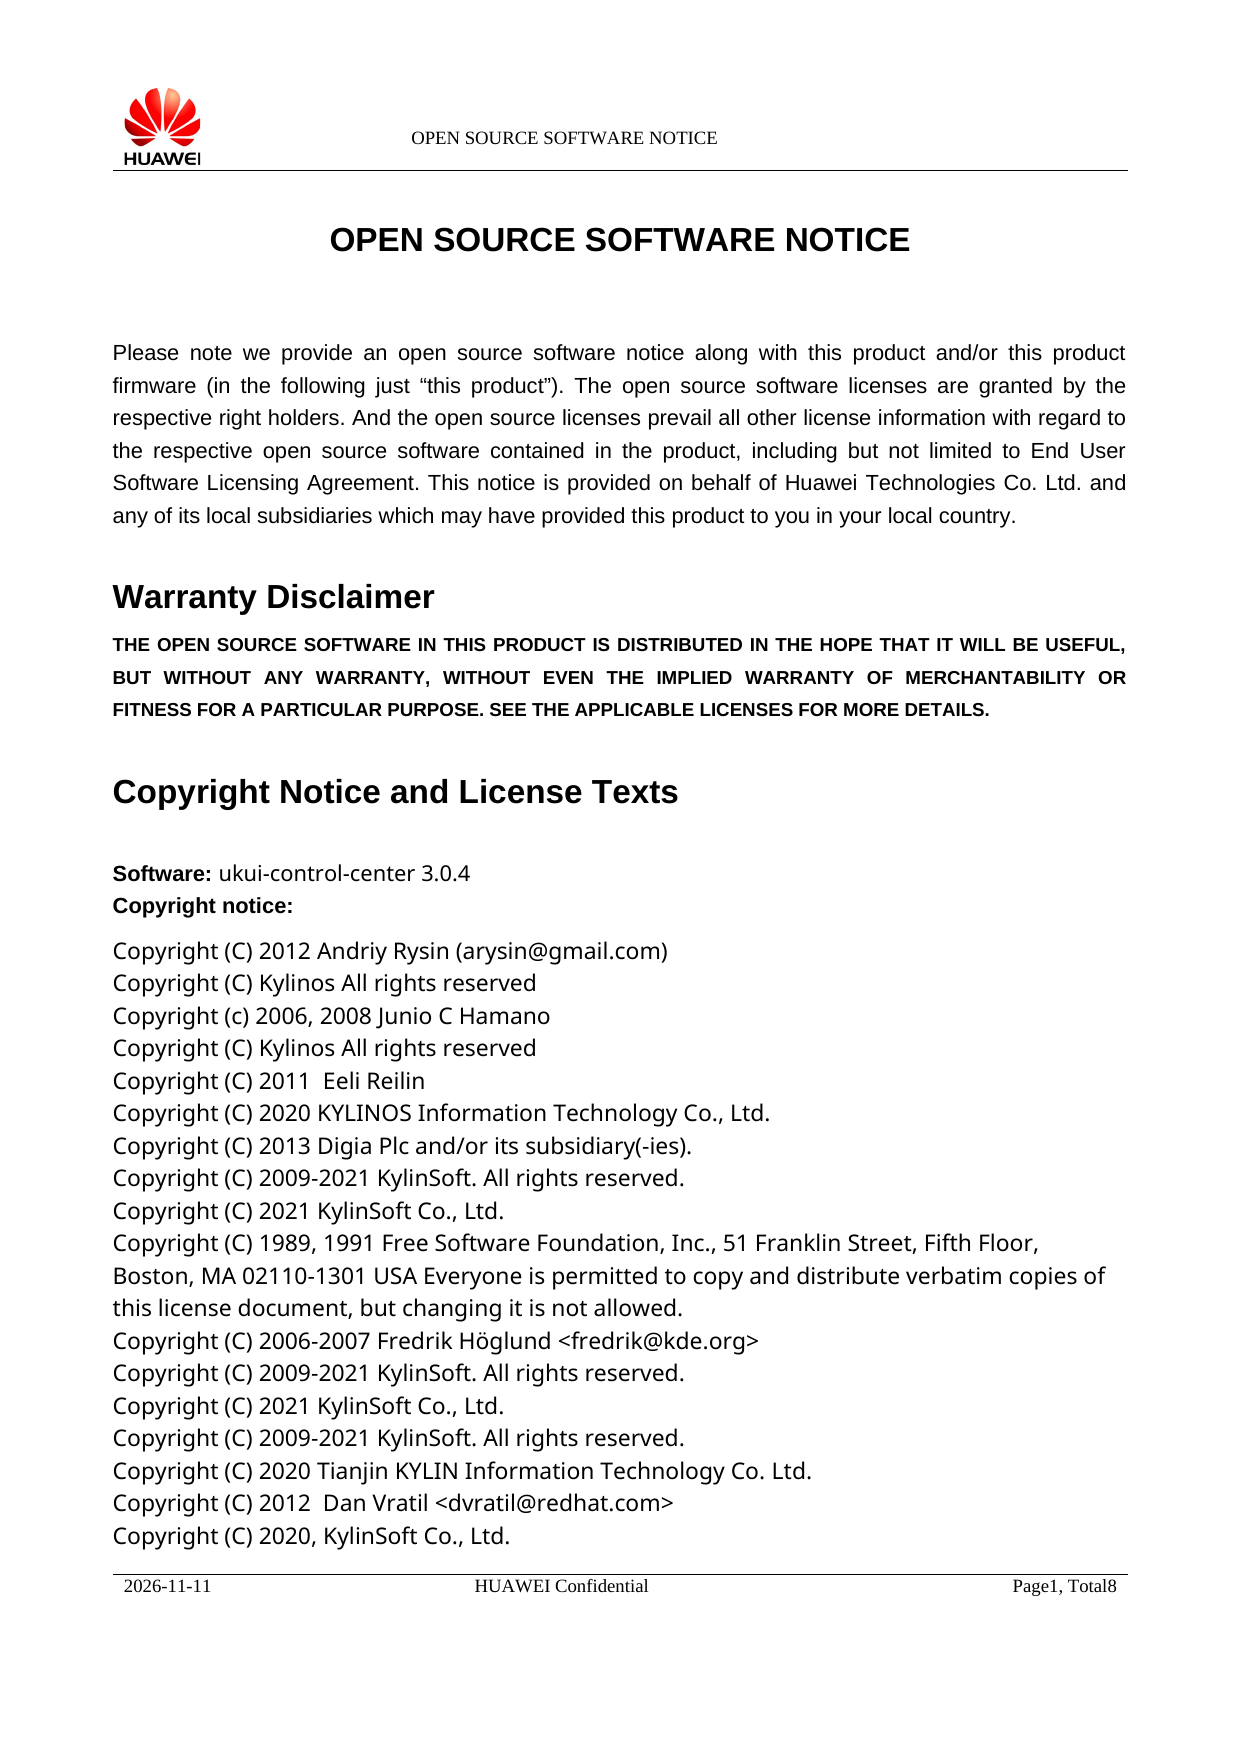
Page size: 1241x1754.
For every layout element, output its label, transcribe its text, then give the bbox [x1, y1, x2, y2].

text Copyright Notice and License Texts [112, 759, 1128, 824]
text Warranty Disclaimer [112, 564, 1128, 629]
text Copyright notice: [112, 889, 1128, 921]
text Copyright (C) 2021 KylinSoft Co., Ltd. Copyright (C) 2009-2021 KylinSoft. All rights reserved. [112, 1389, 1128, 1454]
text Copyright (C) 2012 Andriy Rysin (arysin@gmail.com) Copyright (C) Kylinos All rights reserved Copyright (c) 2006, 2008 Junio C Hamano Copyright (C) Kylinos All rights reserved Copyright (C) 2011 Eeli Reilin Copyright (C) 2020 KYLINOS Information Technology Co., Ltd. Copyright (C) 2013 Digia Plc and/or its subsidiary(-ies). Copyright (C) 2009-2021 KylinSoft. All rights reserved. Copyright (C) 2021 KylinSoft Co., Ltd. Copyright (C) 1989, 1991 Free Software Foundation, Inc., 51 Franklin Street, Fifth Floor, Boston, MA 02110-1301 USA Everyone is permitted to copy and distribute verbatim copies of this license document, but changing it is not allowed. Copyright (C) 2006-2007 Fredrik Höglund <fredrik@kde.org> Copyright (C) 2009-2021 KylinSoft. All rights reserved. [112, 934, 1128, 1389]
text OPEN SOURCE SOFTWARE NOTICE [112, 206, 1128, 271]
text The open source software in this product is distributed in the hope that it will be useful, but WITHOUT ANY WARRANTY, without even the implied warranty of MERCHANTABILITY or FITNESS FOR A PARTICULAR PURPOSE. See the applicable licenses for more details. [112, 629, 1128, 726]
picture [124, 88, 201, 165]
title Software: ukui-control-center 3.0.4 [112, 856, 1128, 889]
text Please note we provide an open source software notice along with this product and/or this product firmware (in the following just “this product”). The open source software licenses are granted by the respective right holders. And the open source licenses prevail all other license information with regard to the respective open source software contained in the product, including but not limited to End User Software Licensing Agreement. This notice is provided on behalf of Huawei Technologies Co. Ltd. and any of its local subsidiaries which may have provided this product to you in your local country. [112, 336, 1128, 531]
